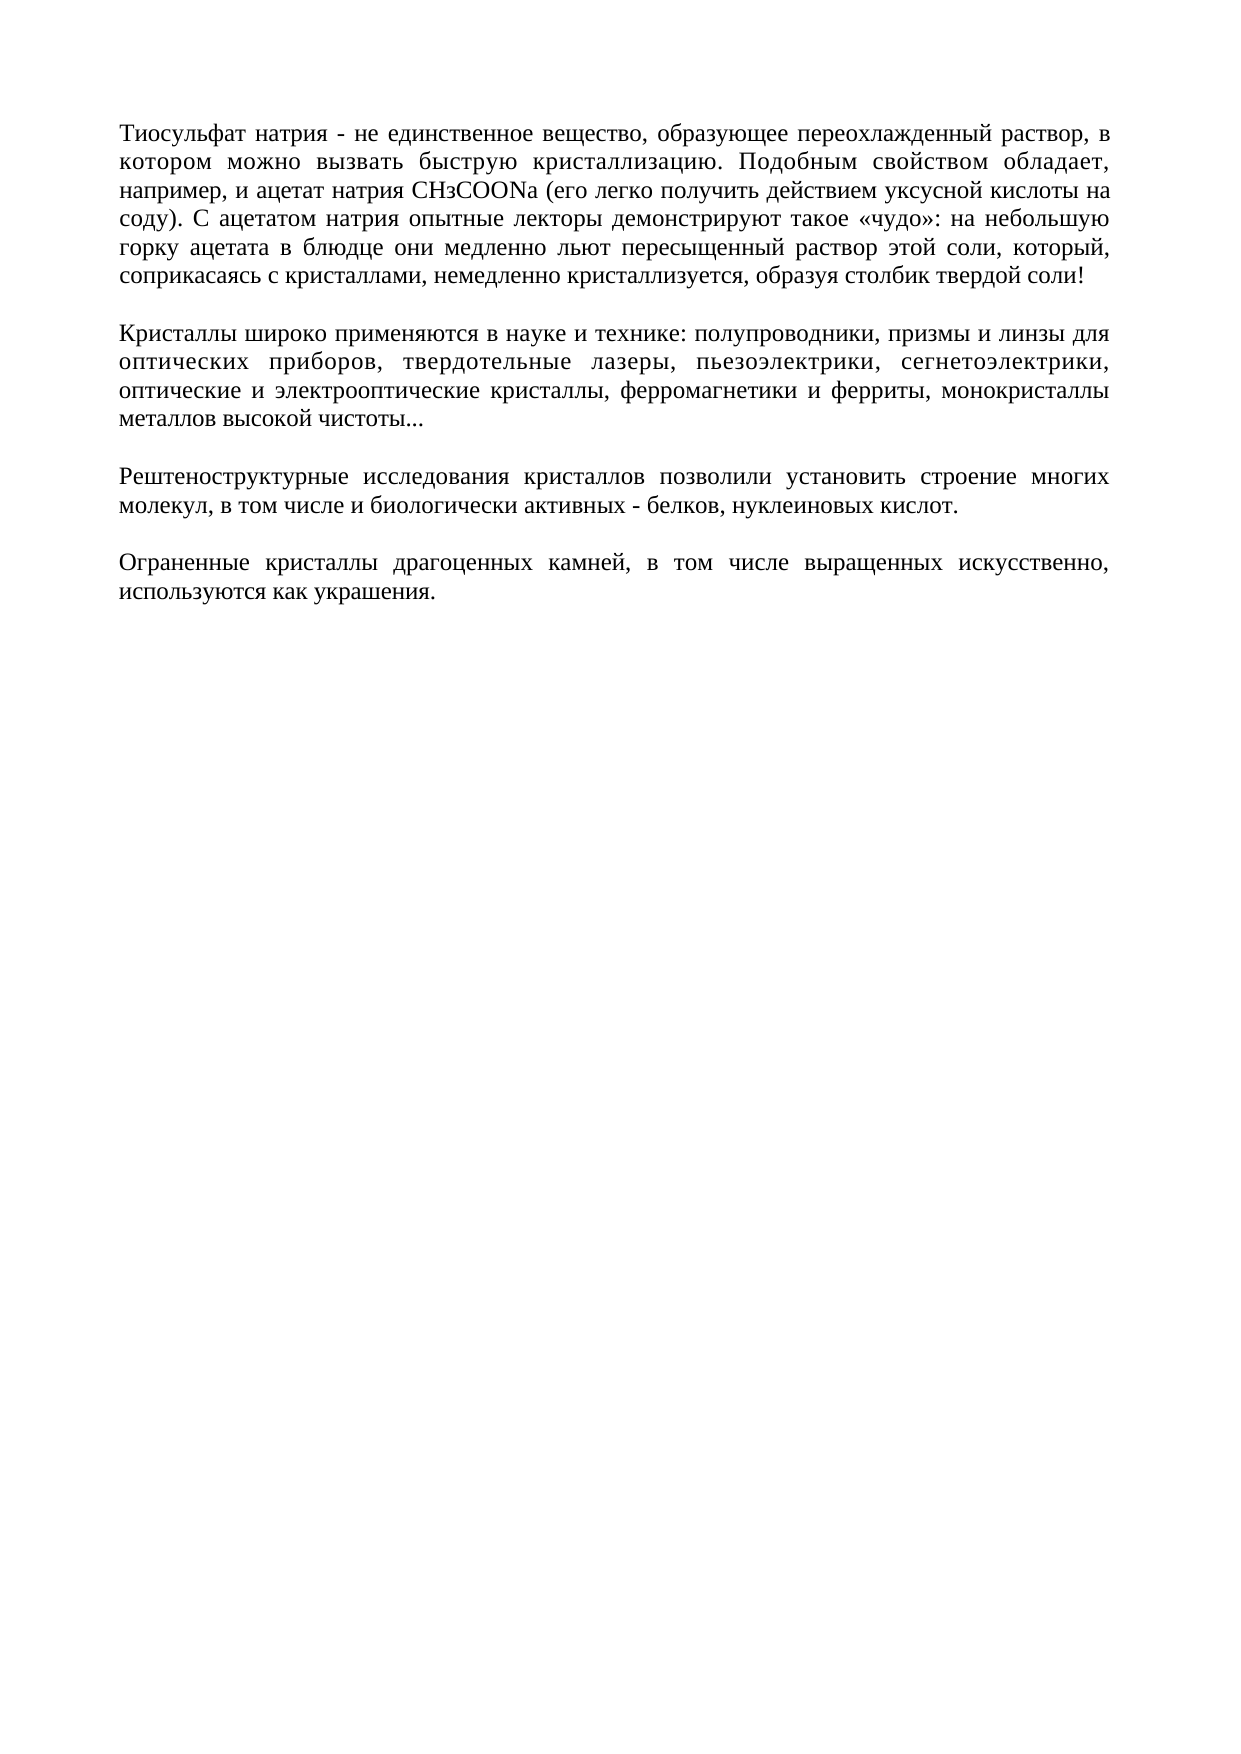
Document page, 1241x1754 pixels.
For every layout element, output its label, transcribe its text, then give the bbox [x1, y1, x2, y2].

text Рештеноструктурные исследования кристаллов позволили установить строение многих молекул, в том числе и биологически активных - белков, нуклеиновых кислот. [119, 462, 1111, 519]
text Кристаллы широко применяются в науке и технике: полупроводники, призмы и линзы для оптических приборов, твердотельные лазеры, пьезоэлектрики, сегнетоэлектрики, оптические и электрооптические кристаллы, ферромагнетики и ферриты, монокристаллы металлов высокой чистоты... [119, 318, 1111, 432]
text Ограненные кристаллы драгоценных камней, в том числе выращенных искусственно, используются как украшения. [119, 548, 1110, 606]
text Тиосульфат натрия - не единственное вещество, образующее переохлажденный раствор, в котором можно вызвать быструю кристаллизацию. Подобным свойством обладает, например, и ацетат натрия СНзСООNа (его легко получить действием уксусной кислоты на соду). С ацетатом натрия опытные лекторы демонстрируют такое «чудо»: на небольшую горку ацетата в блюдце они медленно льют пересыщенный раствор этой соли, который, соприкасаясь с кристаллами, немедленно кристаллизуется, образуя столбик твердой соли! [119, 118, 1112, 289]
